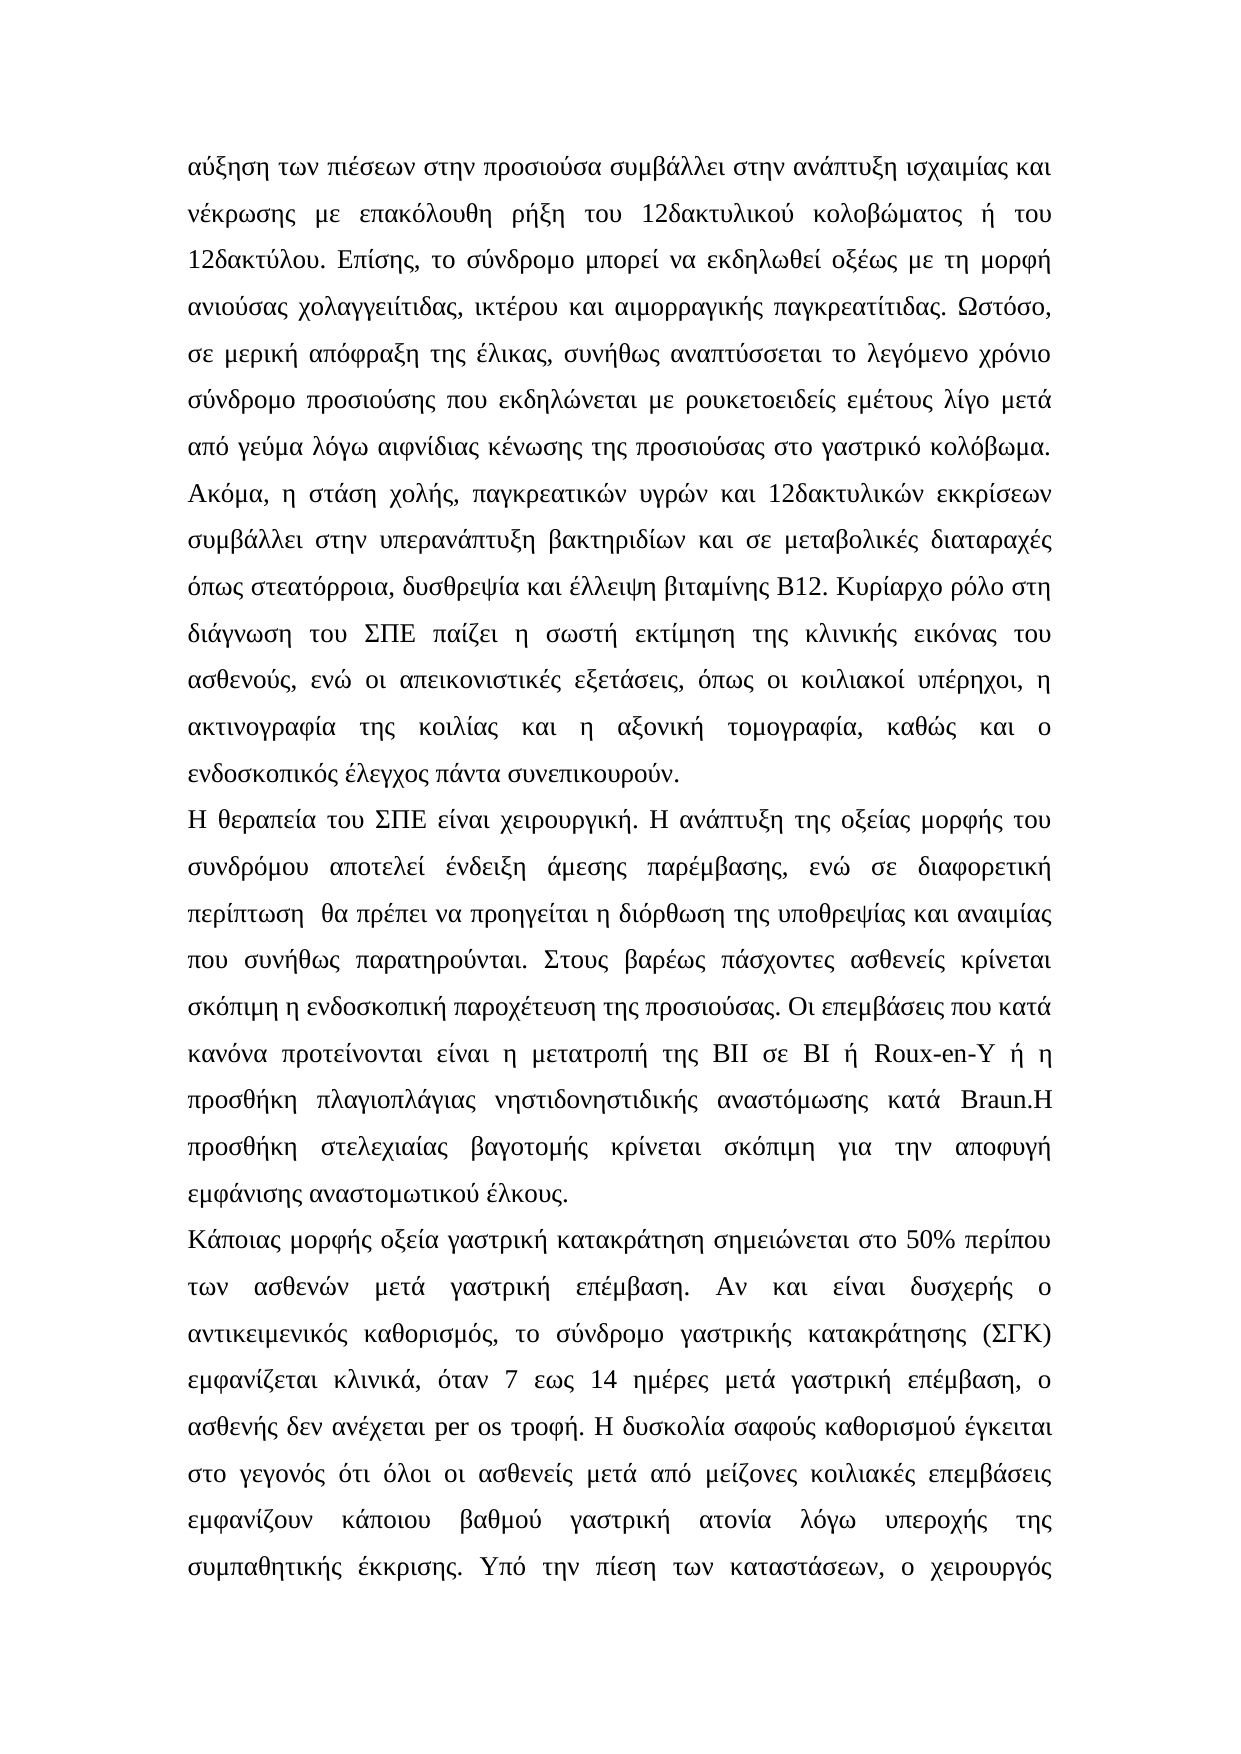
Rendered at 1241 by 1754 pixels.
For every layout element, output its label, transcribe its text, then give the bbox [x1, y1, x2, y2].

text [187, 1223, 1053, 1581]
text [187, 150, 1053, 788]
text Η θεραπεία του ΣΠΕ είναι χειρουργική. Η ανάπτυξη της οξείας μορφής του συνδρόμου αποτελεί ένδειξη άμεσης παρέμβασης, ενώ σε διαφορετική περίπτωση θα πρέπει να προηγείται η διόρθωση της υποθρεψίας και αναιμίας που συνήθως παρατηρούνται. Στους βαρέως πάσχοντες ασθενείς κρίνεται σκόπιμη η ενδοσκοπική παροχέτευση της προσιούσας. Οι επεμβάσεις που κατά κανόνα προτείνονται είναι η μετατροπή της ΒΙΙ σε ΒΙ ή Roux-en-Y ή η προσθήκη πλαγιοπλάγιας νηστιδονηστιδικής αναστόμωσης κατά Braun.Η προσθήκη στελεχιαίας βαγοτομής κρίνεται σκόπιμη για την αποφυγή εμφάνισης αναστομωτικού έλκους. [187, 803, 1053, 1208]
